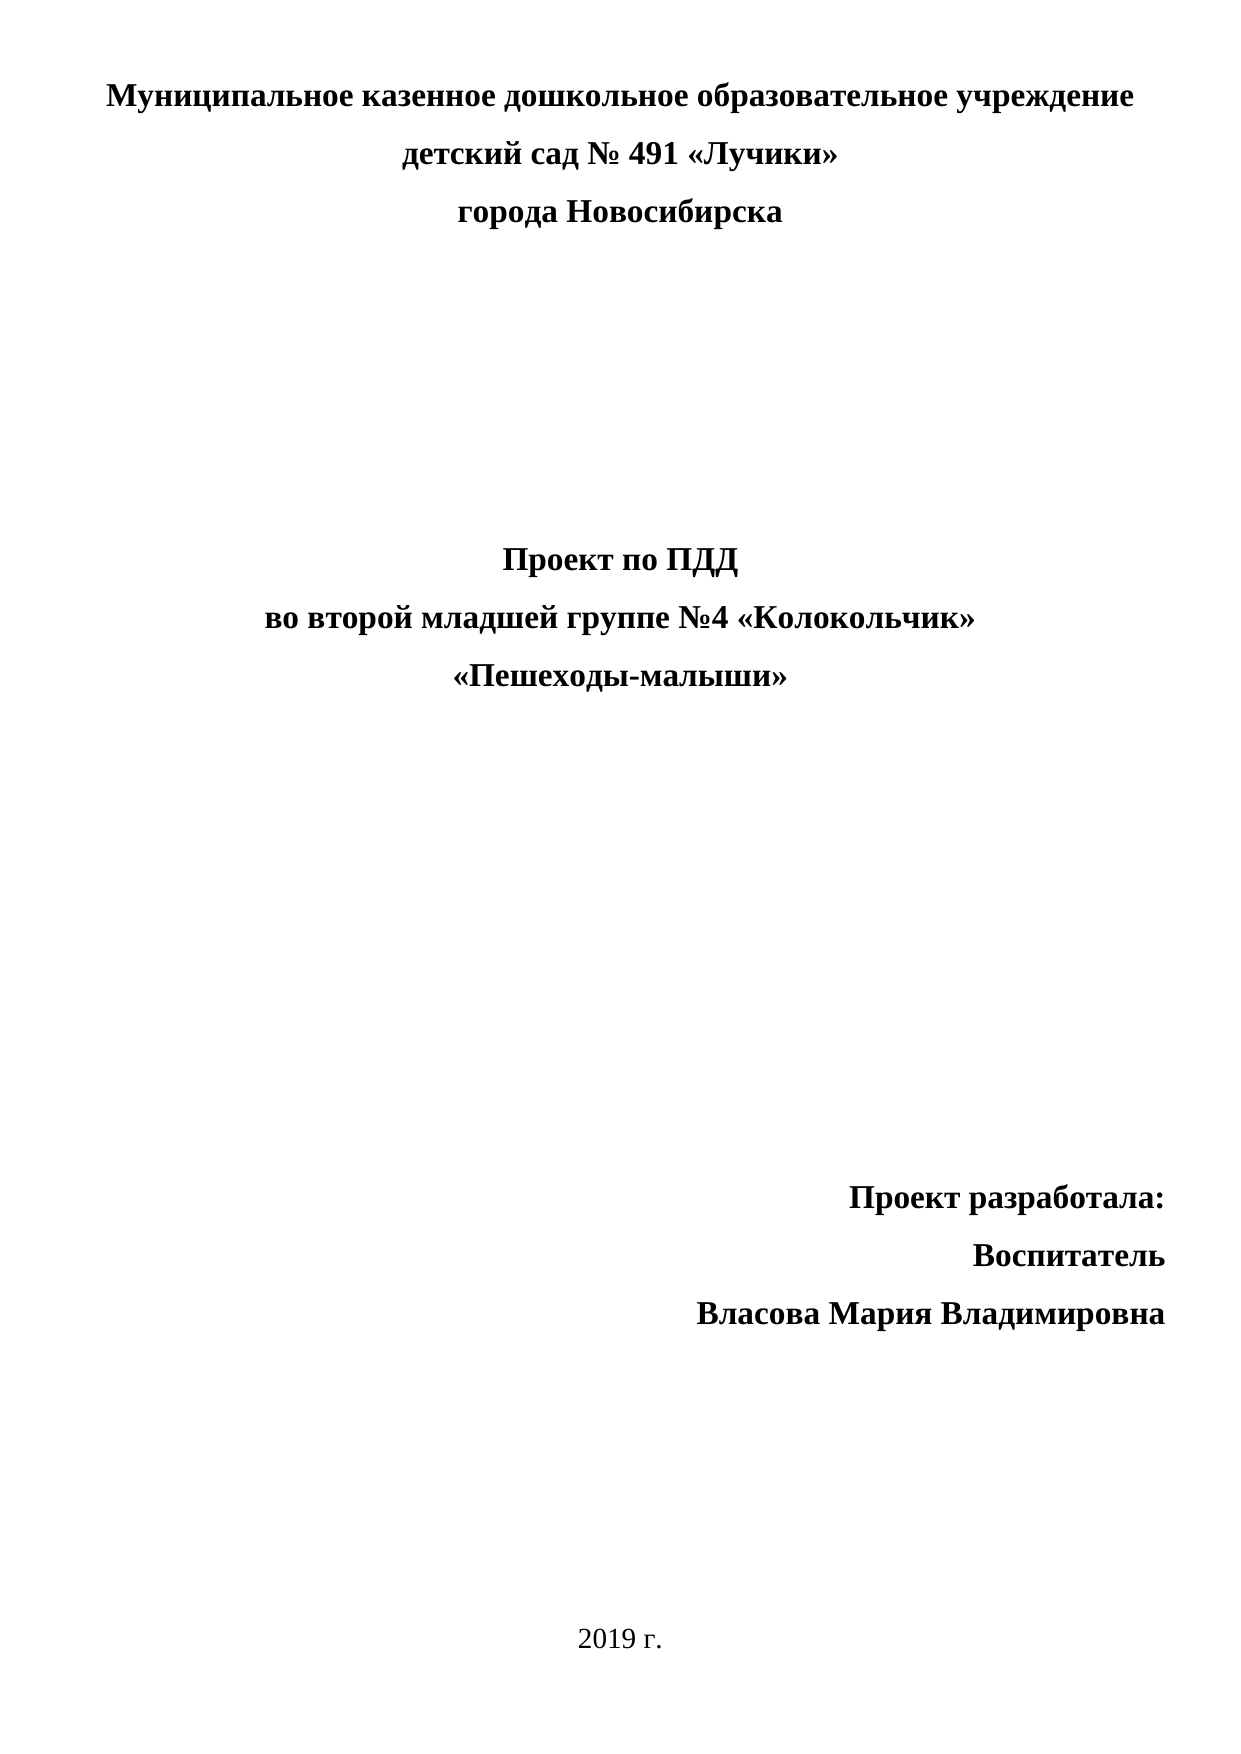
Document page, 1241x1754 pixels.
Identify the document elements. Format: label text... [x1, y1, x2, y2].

text Проект разработала: [75, 1177, 1165, 1216]
text Проект по ПДД [75, 539, 1165, 577]
text детский сад № 491 «Лучики» [75, 133, 1165, 171]
text Муниципальное казенное дошкольное образовательное учреждение [75, 75, 1165, 113]
text «Пешеходы-малыши» [75, 655, 1165, 693]
text города Новосибирска [75, 191, 1165, 229]
text во второй младшей группе №4 «Колокольчик» [75, 597, 1165, 636]
text Власова Мария Владимировна [75, 1293, 1165, 1332]
text Воспитатель [75, 1235, 1165, 1274]
text 2019 г. [75, 1621, 1165, 1654]
